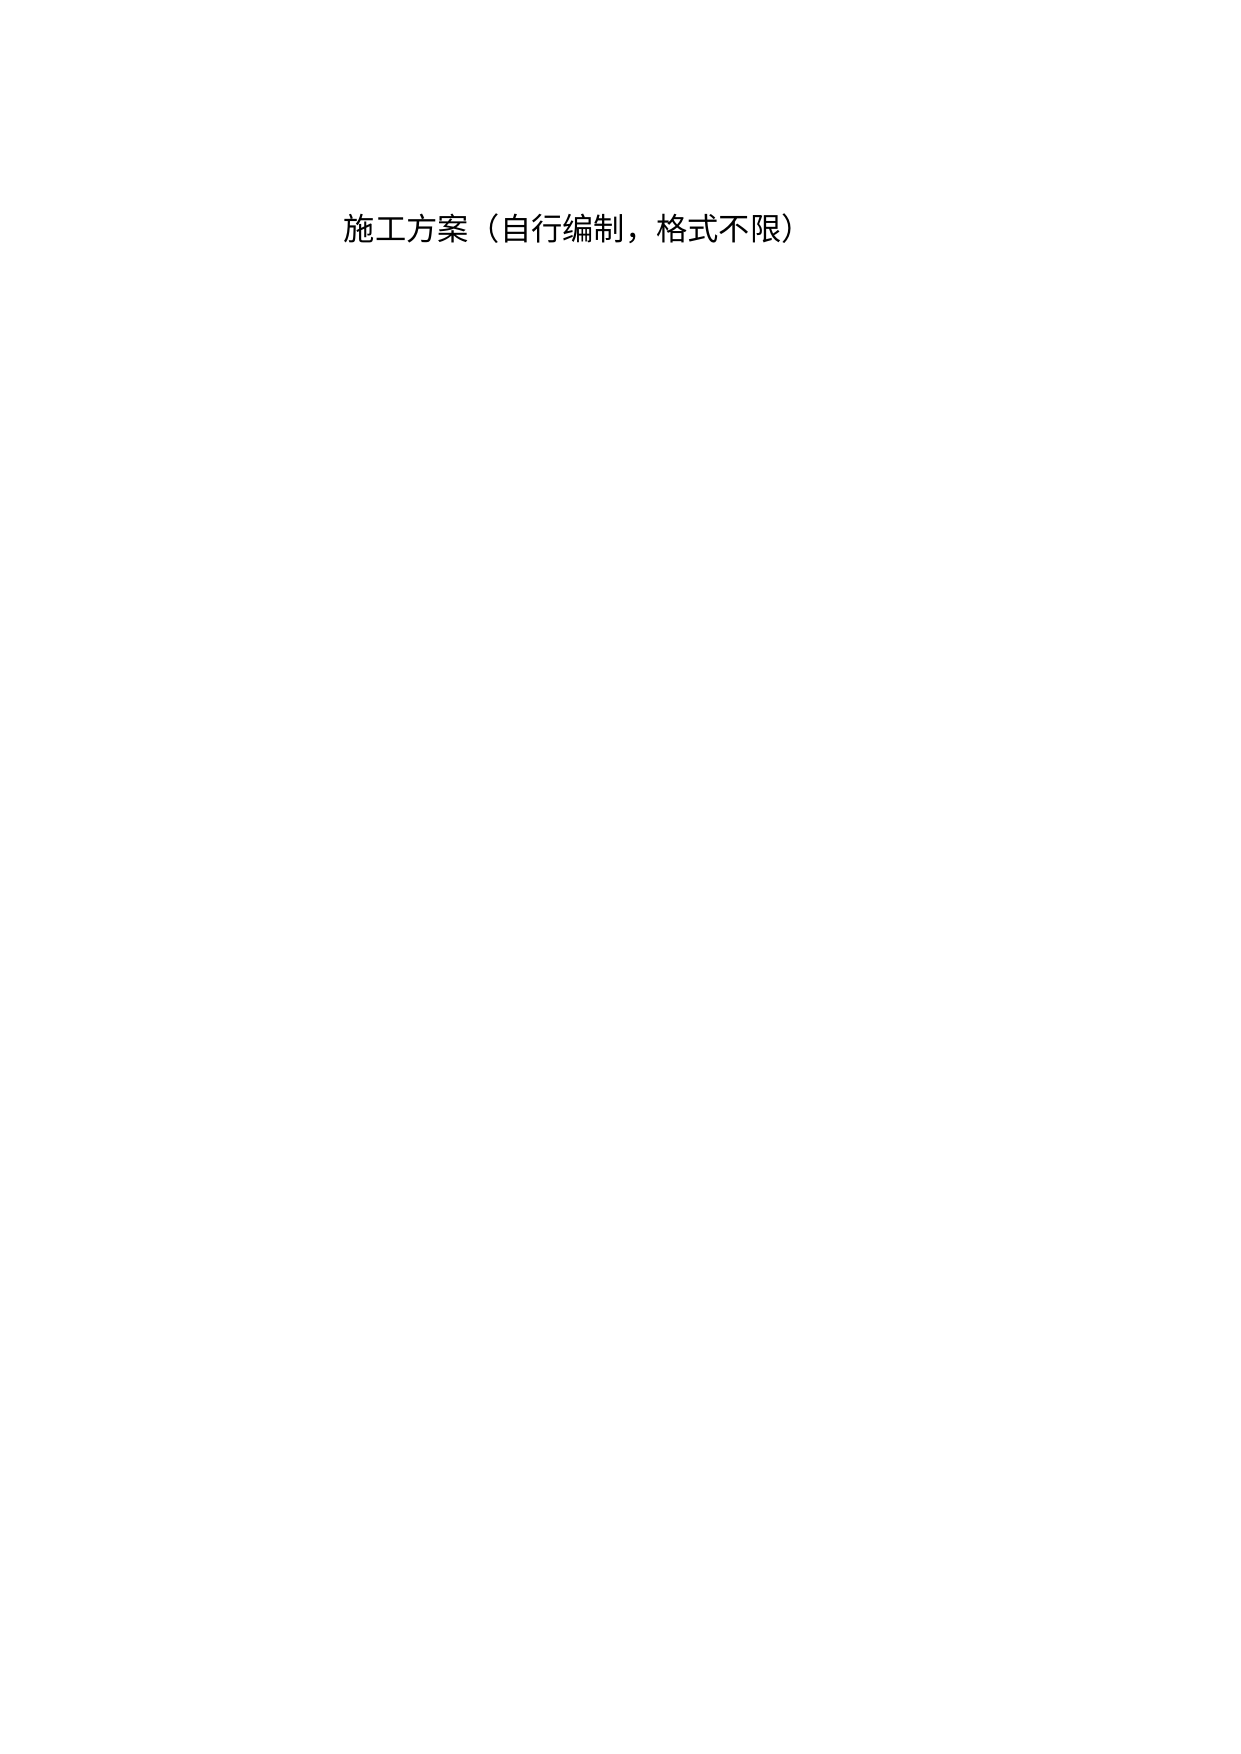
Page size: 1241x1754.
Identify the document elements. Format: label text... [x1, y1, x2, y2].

text 施工方案（自行编制，格式不限） [187, 194, 1053, 259]
